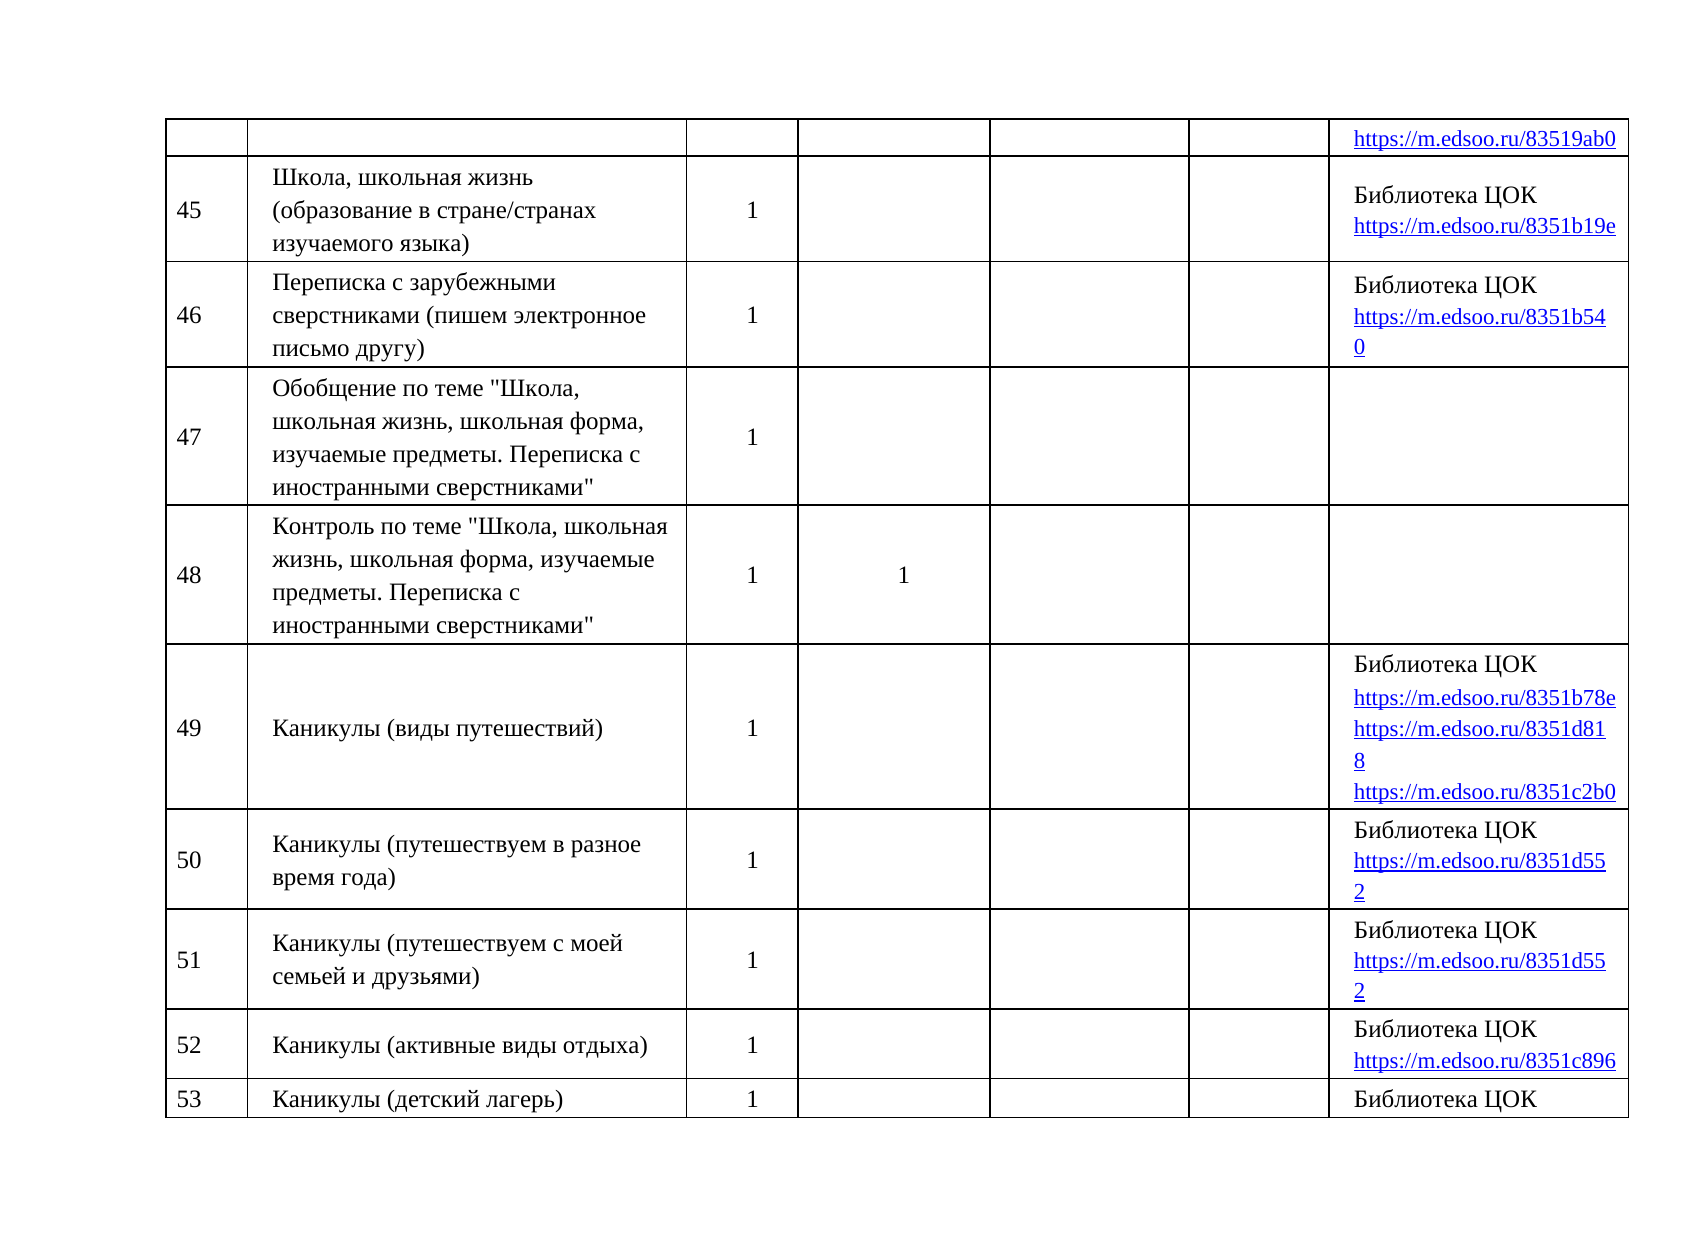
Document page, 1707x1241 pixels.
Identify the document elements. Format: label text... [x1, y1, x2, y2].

table_cell [991, 120, 1188, 155]
table_cell [1190, 1010, 1328, 1077]
table_cell [799, 645, 989, 808]
table_cell Библиотека ЦОК https://m.edsoo.ru/8351b78e https://m.edsoo.ru/8351d818 https://m.edsoo.ru/8351c2b0 [1330, 645, 1628, 808]
table_cell [799, 120, 989, 155]
table_cell [1190, 910, 1328, 1008]
table_cell 1 [687, 645, 797, 808]
table_cell 51 [167, 910, 247, 1008]
table_cell Каникулы (виды путешествий) [248, 645, 686, 808]
table_cell [1190, 1079, 1328, 1117]
table_cell [1190, 157, 1328, 261]
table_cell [248, 1079, 686, 1117]
table_cell 1 [687, 262, 797, 366]
table_cell [991, 262, 1188, 366]
table_cell [1190, 262, 1328, 366]
table_cell [799, 1010, 989, 1077]
table_cell [991, 368, 1188, 504]
table_cell 46 [167, 262, 247, 366]
table_cell Обобщение по теме "Школа, школьная жизнь, школьная форма, изучаемые предметы. Переписка с иностранными сверстниками" [248, 368, 686, 504]
table_cell Библиотека ЦОК https://m.edsoo.ru/8351b540 [1330, 262, 1628, 366]
table_cell Каникулы (активные виды отдыха) [248, 1010, 686, 1077]
table_cell Каникулы (путешествуем с моей семьей и друзьями) [248, 910, 686, 1008]
table_cell [1190, 120, 1328, 155]
table_cell Школа, школьная жизнь (образование в стране/странах изучаемого языка) [248, 157, 686, 261]
table_cell 45 [167, 157, 247, 261]
table_cell [799, 1079, 989, 1117]
table_cell [991, 645, 1188, 808]
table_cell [1330, 120, 1628, 155]
table_cell [799, 157, 989, 261]
table_cell 1 [687, 506, 797, 643]
table_cell [1330, 368, 1628, 504]
table_cell Переписка с зарубежными сверстниками (пишем электронное письмо другу) [248, 262, 686, 366]
table_cell [1190, 645, 1328, 808]
table_cell [1190, 506, 1328, 643]
table_cell 1 [799, 506, 989, 643]
table_cell Библиотека ЦОК https://m.edsoo.ru/8351d552 [1330, 910, 1628, 1008]
table_cell Каникулы (путешествуем в разное время года) [248, 810, 686, 908]
table_cell 49 [167, 645, 247, 808]
table_cell [991, 157, 1188, 261]
table_cell 47 [167, 368, 247, 504]
table_cell [991, 1010, 1188, 1077]
table_cell [1190, 368, 1328, 504]
table_cell 1 [687, 120, 797, 155]
table_cell [799, 262, 989, 366]
table_cell 50 [167, 810, 247, 908]
table_cell [1190, 810, 1328, 908]
table_cell [991, 810, 1188, 908]
table_cell [799, 910, 989, 1008]
table_cell 44 [167, 120, 247, 155]
table_cell Библиотека ЦОК https://m.edsoo.ru/8351d552 [1330, 810, 1628, 908]
table_cell 48 [167, 506, 247, 643]
table_cell [991, 1079, 1188, 1117]
table_cell 1 [687, 1010, 797, 1077]
table_cell 1 [687, 157, 797, 261]
table_cell Библиотека ЦОК https://m.edsoo.ru/8351c896 [1330, 1010, 1628, 1077]
table_cell 1 [687, 810, 797, 908]
table_cell 52 [167, 1010, 247, 1077]
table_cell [248, 120, 686, 155]
table_cell Контроль по теме "Школа, школьная жизнь, школьная форма, изучаемые предметы. Переписка с иностранными сверстниками" [248, 506, 686, 643]
table_cell [799, 368, 989, 504]
table_cell 1 [687, 1079, 797, 1117]
table_cell [799, 810, 989, 908]
table_cell [991, 910, 1188, 1008]
table_cell [991, 506, 1188, 643]
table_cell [1330, 1079, 1628, 1117]
table_cell Библиотека ЦОК https://m.edsoo.ru/8351b19e [1330, 157, 1628, 261]
table_cell 1 [687, 368, 797, 504]
table_cell 53 [167, 1079, 247, 1117]
table_cell [1330, 506, 1628, 643]
table_cell 1 [687, 910, 797, 1008]
